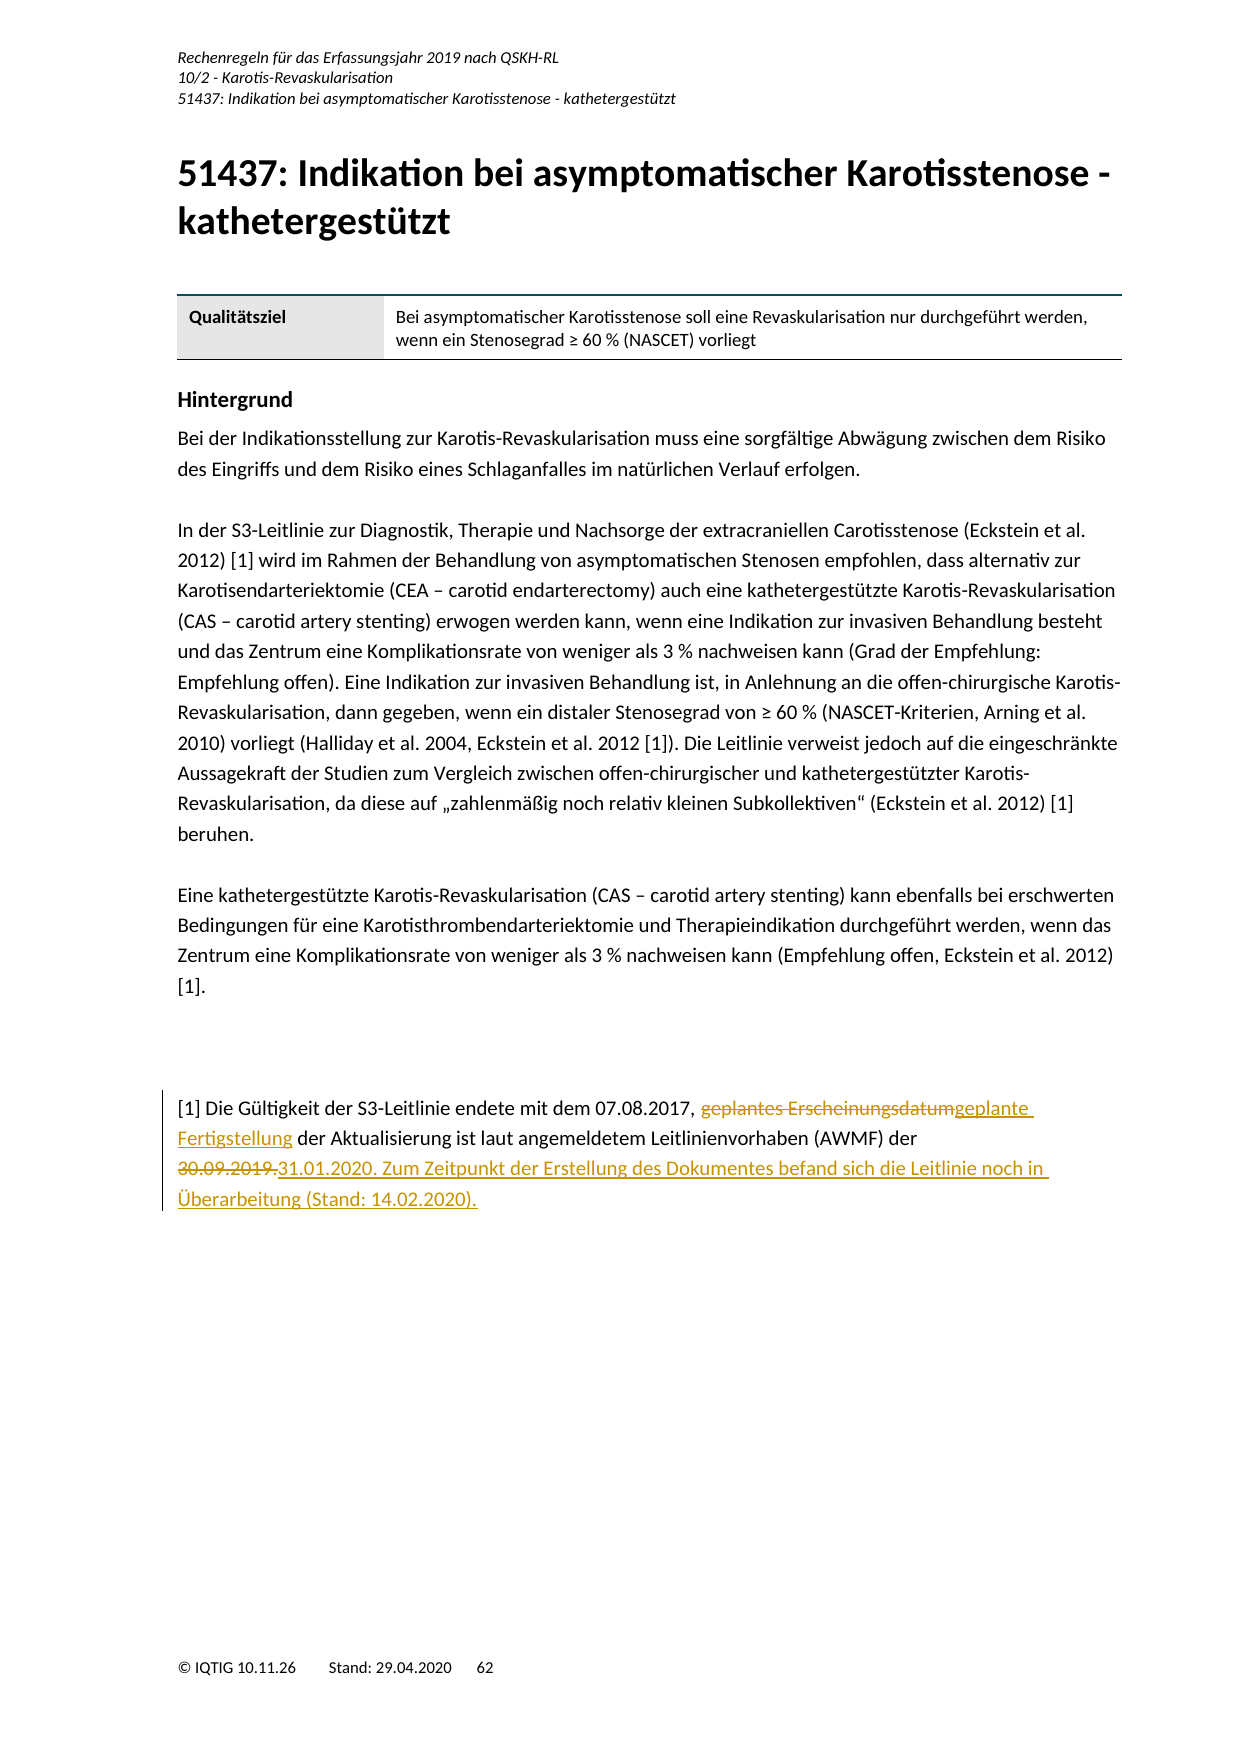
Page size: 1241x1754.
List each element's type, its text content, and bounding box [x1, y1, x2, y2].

table_header Qualitätsziel [177, 296, 384, 359]
text 51437: Indikation bei asymptomatischer Karotisstenose - kathetergestützt [177, 148, 1122, 244]
text Hintergrund [177, 385, 1122, 413]
text Bei der Indikationsstellung zur Karotis-Revaskularisation muss eine sorgfältige Abwägung zwischen dem Risiko des Eingriffs und dem Risiko eines Schlaganfalles im natürlichen Verlauf erfolgen. In der S3-Leitlinie zur Diagnostik, Therapie und Nachsorge der extracraniellen Carotisstenose (Eckstein et al. 2012) [1] wird im Rahmen der Behandlung von asymptomatischen Stenosen empfohlen, dass alternativ zur Karotisendarteriektomie (CEA – carotid endarterectomy) auch eine kathetergestützte Karotis-Revaskularisation (CAS – carotid artery stenting) erwogen werden kann, wenn eine Indikation zur invasiven Behandlung besteht und das Zentrum eine Komplikationsrate von weniger als 3 % nachweisen kann (Grad der Empfehlung: Empfehlung offen). Eine Indikation zur invasiven Behandlung ist, in Anlehnung an die offen-chirurgische Karotis-Revaskularisation, dann gegeben, wenn ein distaler Stenosegrad von ≥ 60 % (NASCET-Kriterien, Arning et al. 2010) vorliegt (Halliday et al. 2004, Eckstein et al. 2012 [1]). Die Leitlinie verweist jedoch auf die eingeschränkte Aussagekraft der Studien zum Vergleich zwischen offen-chirurgischer und kathetergestützter Karotis-Revaskularisation, da diese auf „zahlenmäßig noch relativ kleinen Subkollektiven“ (Eckstein et al. 2012) [1] beruhen. Eine kathetergestützte Karotis-Revaskularisation (CAS – carotid artery stenting) kann ebenfalls bei erschwerten Bedingungen für eine Karotisthrombendarteriektomie und Therapieindikation durchgeführt werden, wenn das Zentrum eine Komplikationsrate von weniger als 3 % nachweisen kann (Empfehlung offen, Eckstein et al. 2012) [1]. [1] Die Gültigkeit der S3-Leitlinie endete mit dem 07.08.2017, der Aktualisierung ist laut angemeldetem Leitlinienvorhaben (AWMF) der [177, 426, 1122, 1211]
table_header Bei asymptomatischer Karotisstenose soll eine Revaskularisation nur durchgeführt werden, wenn ein Stenosegrad ≥ 60 % (NASCET) vorliegt [384, 296, 1122, 359]
